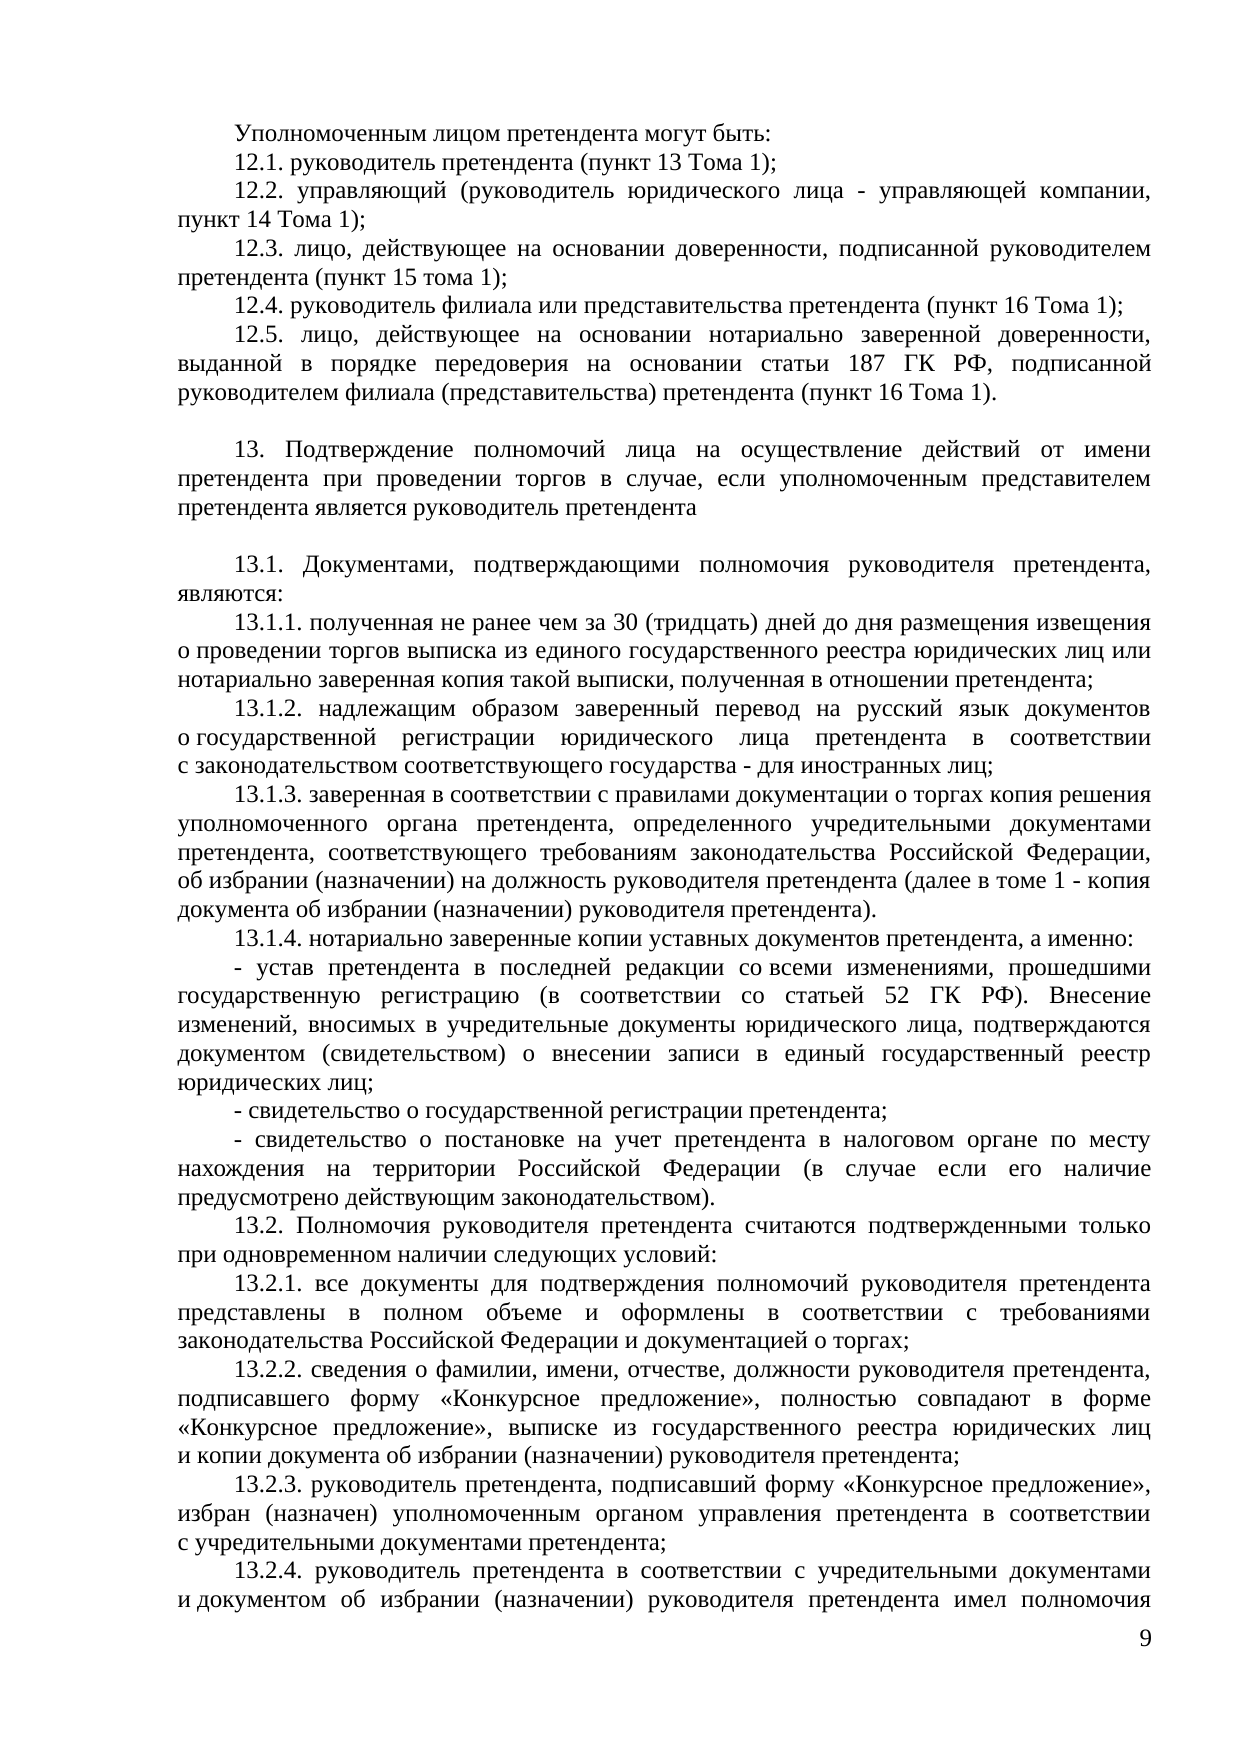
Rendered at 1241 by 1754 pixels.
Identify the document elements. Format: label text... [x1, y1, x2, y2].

text - свидетельство о государственной регистрации претендента; [177, 1096, 1152, 1124]
text 13.2.2. сведения о фамилии, имени, отчестве, должности руководителя претендента, подписавшего форму «Конкурсное предложение», полностью совпадают в форме «Конкурсное предложение», выписке из государственного реестра юридических лиц и копии документа об избрании (назначении) руководителя претендента; [177, 1354, 1152, 1469]
text Уполномоченным лицом претендента могут быть: [177, 118, 1152, 147]
text 13.1.2. надлежащим образом заверенный перевод на русский язык документов о государственной регистрации юридического лица претендента в соответствии с законодательством соответствующего государства - для иностранных лиц; [177, 693, 1152, 779]
text 13.2. Полномочия руководителя претендента считаются подтвержденными только при одновременном наличии следующих условий: [177, 1211, 1152, 1268]
text 13. Подтверждение полномочий лица на осуществление действий от имени претендента при проведении торгов в случае, если уполномоченным представителем претендента является руководитель претендента [177, 434, 1152, 521]
text 13.1. Документами, подтверждающими полномочия руководителя претендента, являются: [177, 549, 1152, 607]
text 13.1.4. нотариально заверенные копии уставных документов претендента, а именно: [177, 923, 1152, 952]
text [177, 1556, 1152, 1613]
text 13.1.1. полученная не ранее чем за 30 (тридцать) дней до дня размещения извещения о проведении торгов выписка из единого государственного реестра юридических лиц или нотариально заверенная копия такой выписки, полученная в отношении претендента; [177, 607, 1152, 693]
text 13.2.3. руководитель претендента, подписавший форму «Конкурсное предложение», избран (назначен) уполномоченным органом управления претендента в соответствии с учредительными документами претендента; [177, 1469, 1152, 1556]
text - устав претендента в последней редакции со всеми изменениями, прошедшими государственную регистрацию (в соответствии со статьей 52 ГК РФ). Внесение изменений, вносимых в учредительные документы юридического лица, подтверждаются документом (свидетельством) о внесении записи в единый государственный реестр юридических лиц; [177, 952, 1152, 1096]
text 12.1. руководитель претендента (пункт 13 Тома 1); [177, 147, 1152, 176]
text 12.5. лицо, действующее на основании нотариально заверенной доверенности, выданной в порядке передоверия на основании статьи 187 ГК РФ, подписанной руководителем филиала (представительства) претендента (пункт 16 Тома 1). [177, 319, 1152, 406]
text - свидетельство о постановке на учет претендента в налоговом органе по месту нахождения на территории Российской Федерации (в случае если его наличие предусмотрено действующим законодательством). [177, 1124, 1152, 1211]
text 13.2.1. все документы для подтверждения полномочий руководителя претендента представлены в полном объеме и оформлены в соответствии с требованиями законодательства Российской Федерации и документацией о торгах; [177, 1268, 1152, 1354]
text 12.3. лицо, действующее на основании доверенности, подписанной руководителем претендента (пункт 15 тома 1); [177, 233, 1152, 291]
text 13.1.3. заверенная в соответствии с правилами документации о торгах копия решения уполномоченного органа претендента, определенного учредительными документами претендента, соответствующего требованиям законодательства Российской Федерации, об избрании (назначении) на должность руководителя претендента (далее в томе 1 - копия документа об избрании (назначении) руководителя претендента). [177, 779, 1152, 923]
text 12.4. руководитель филиала или представительства претендента (пункт 16 Тома 1); [177, 291, 1152, 319]
text 12.2. управляющий (руководитель юридического лица - управляющей компании, пункт 14 Тома 1); [177, 176, 1152, 233]
